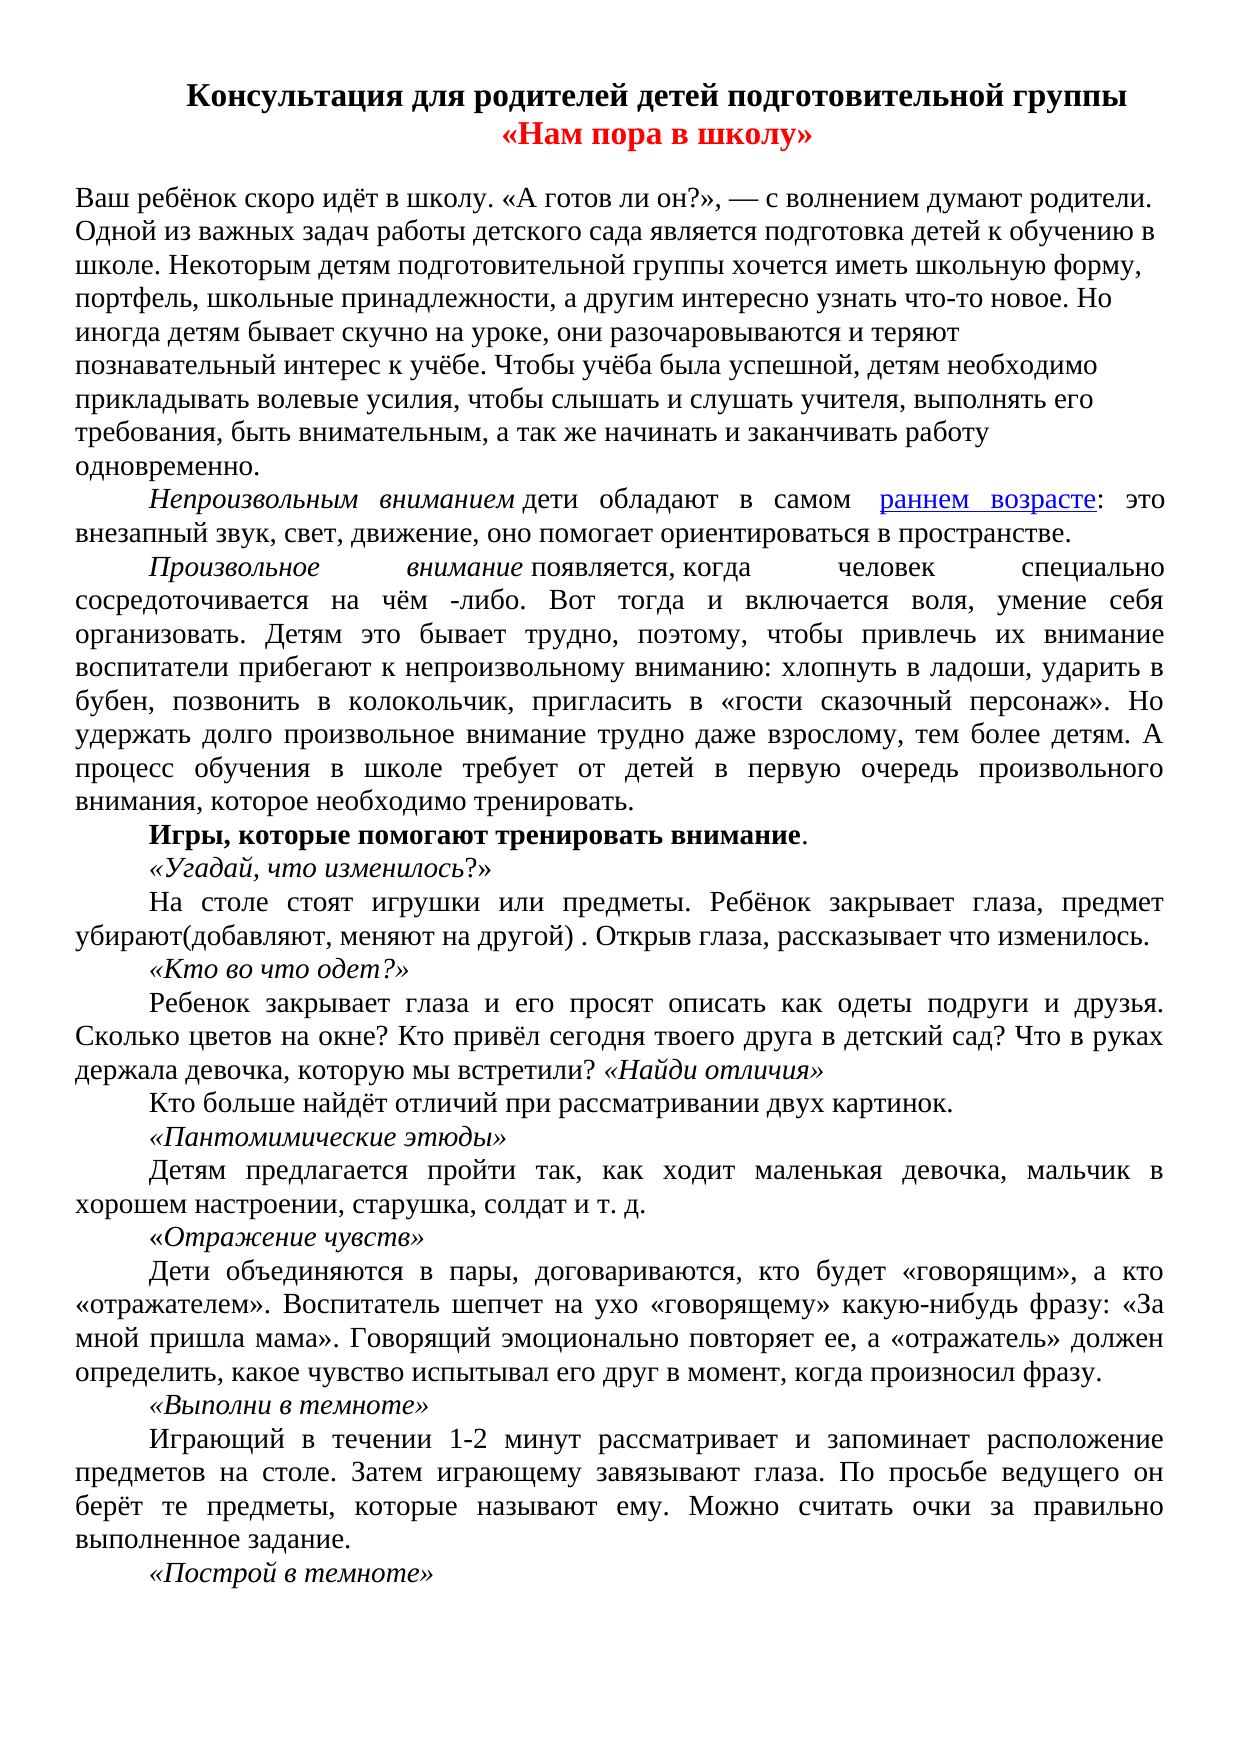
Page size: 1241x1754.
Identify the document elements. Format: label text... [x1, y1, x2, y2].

text Ребенок закрывает глаза и его просят описать как одеты подруги и друзья. Сколько цветов на окне? Кто привёл сегодня твоего друга в детский сад? Что в руках держала девочка, которую мы встретили? «Найди отличия» [75, 985, 1165, 1085]
text «Выполни в темноте» [75, 1387, 1165, 1421]
text «Построй в темноте» [75, 1555, 1165, 1588]
text Игры, которые помогают тренировать внимание. [75, 817, 1165, 851]
text «Отражение чувств» [75, 1219, 1165, 1253]
text «Угадай, что изменилось?» [75, 851, 1165, 884]
text На столе стоят игрушки или предметы. Ребёнок закрывает глаза, предмет убирают(добавляют, меняют на другой) . Открыв глаза, рассказывает что изменилось. [75, 884, 1165, 951]
text Детям предлагается пройти так, как ходит маленькая девочка, мальчик в хорошем настроении, старушка, солдат и т. д. [75, 1152, 1165, 1219]
text Консультация для родителей детей подготовительной группы «Нам пора в школу» [149, 75, 1165, 152]
text Играющий в течении 1-2 минут рассматривает и запоминает расположение предметов на столе. Затем играющему завязывают глаза. По просьбе ведущего он берёт те предметы, которые называют ему. Можно считать очки за правильно выполненное задание. [75, 1421, 1165, 1555]
text Произвольное внимание появляется, когда человек специально сосредоточивается на чём -либо. Вот тогда и включается воля, умение себя организовать. Детям это бывает трудно, поэтому, чтобы привлечь их внимание воспитатели прибегают к непроизвольному вниманию: хлопнуть в ладоши, ударить в бубен, позвонить в колокольчик, пригласить в «гости сказочный персонаж». Но удержать долго произвольное внимание трудно даже взрослому, тем более детям. А процесс обучения в школе требует от детей в первую очередь произвольного внимания, которое необходимо тренировать. [75, 549, 1165, 817]
text Кто больше найдёт отличий при рассматривании двух картинок. [75, 1085, 1165, 1119]
text «Пантомимические этюды» [75, 1119, 1165, 1152]
text Непроизвольным вниманием дети обладают в самом раннем возрасте: это внезапный звук, свет, движение, оно помогает ориентироваться в пространстве. [75, 482, 1165, 549]
text Дети объединяются в пары, договариваются, кто будет «говорящим», а кто «отражателем». Воспитатель шепчет на ухо «говорящему» какую-нибудь фразу: «За мной пришла мама». Говорящий эмоционально повторяет ее, а «отражатель» должен определить, какое чувство испытывал его друг в момент, когда произносил фразу. [75, 1253, 1165, 1387]
text Ваш ребёнок скоро идёт в школу. «А готов ли он?», — с волнением думают родители. Одной из важных задач работы детского сада является подготовка детей к обучению в школе. Некоторым детям подготовительной группы хочется иметь школьную форму, портфель, школьные принадлежности, а другим интересно узнать что-то новое. Но иногда детям бывает скучно на уроке, они разочаровываются и теряют познавательный интерес к учёбе. Чтобы учёба была успешной, детям необходимо прикладывать волевые усилия, чтобы слышать и слушать учителя, выполнять его требования, быть внимательным, а так же начинать и заканчивать работу одновременно. [75, 180, 1165, 482]
text «Кто во что одет?» [75, 951, 1165, 985]
